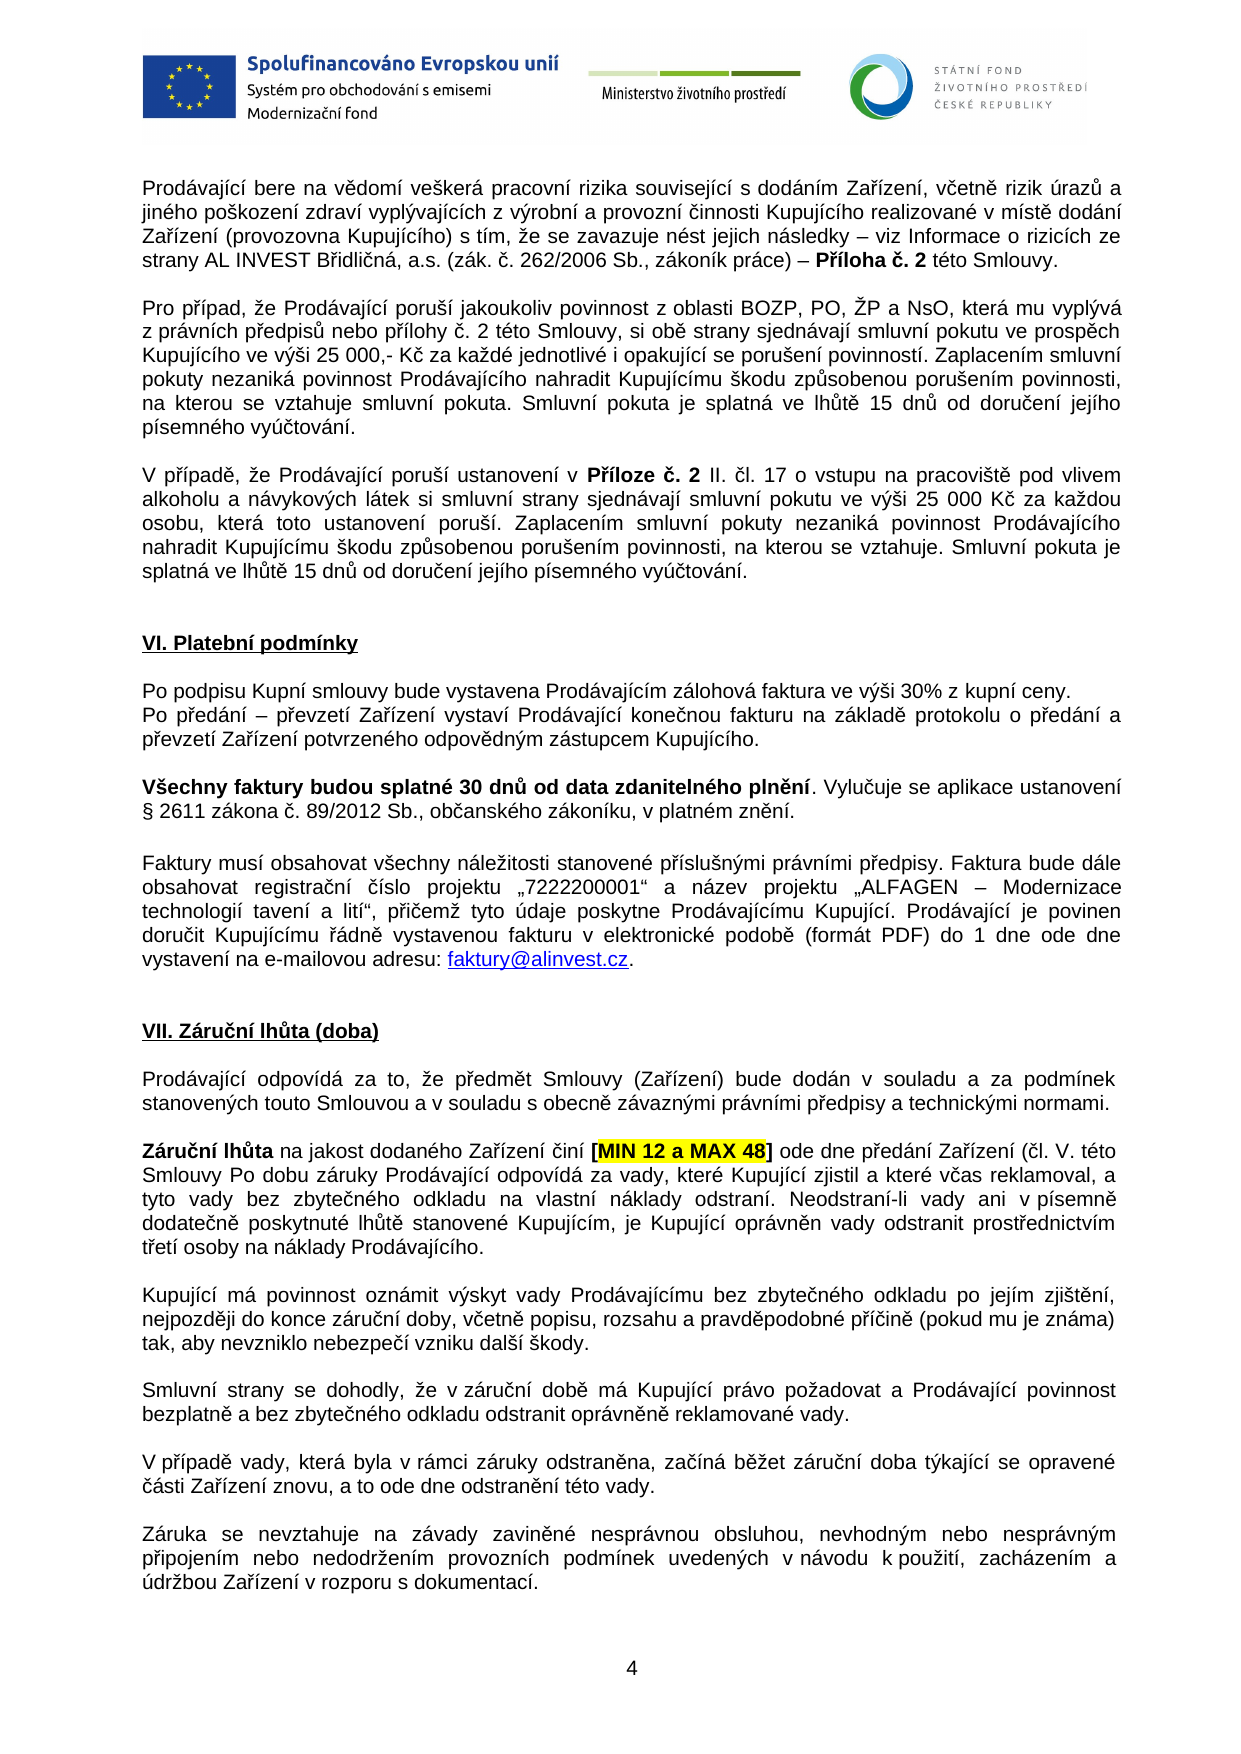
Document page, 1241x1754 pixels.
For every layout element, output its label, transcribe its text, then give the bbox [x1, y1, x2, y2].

text Faktury musí obsahovat všechny náležitosti stanovené příslušnými právními předpisy. Faktura bude dále obsahovat registrační číslo projektu „7222200001“ a název projektu „ALFAGEN – Modernizace technologií tavení a lití“, přičemž tyto údaje poskytne Prodávajícímu Kupující. Prodávající je povinen doručit Kupujícímu řádně vystavenou fakturu v elektronické podobě (formát PDF) do 1 dne ode dne vystavení na e-mailovou adresu: faktury@alinvest.cz. [142, 851, 1122, 971]
text Záruka se nevztahuje na závady zaviněné nesprávnou obsluhou, nevhodným nebo nesprávným připojením nebo nedodržením provozních podmínek uvedených v návodu k použití, zacházením a údržbou Zařízení v rozporu s dokumentací. [142, 1522, 1117, 1594]
picture [141, 28, 1087, 145]
text VII. Záruční lhůta (doba) [142, 1019, 1122, 1043]
text V případě vady, která byla v rámci záruky odstraněna, začíná běžet záruční doba týkající se opravené části Zařízení znovu, a to ode dne odstranění této vady. [142, 1450, 1117, 1498]
text Prodávající odpovídá za to, že předmět Smlouvy (Zařízení) bude dodán v souladu a za podmínek stanovených touto Smlouvou a v souladu s obecně závaznými právními předpisy a technickými normami. [142, 1067, 1117, 1115]
text Kupující má povinnost oznámit výskyt vady Prodávajícímu bez zbytečného odkladu po jejím zjištění, nejpozději do konce záruční doby, včetně popisu, rozsahu a pravděpodobné příčině (pokud mu je známa) tak, aby nevzniklo nebezpečí vzniku další škody. [142, 1282, 1117, 1354]
text Prodávající bere na vědomí veškerá pracovní rizika související s dodáním Zařízení, včetně rizik úrazů a jiného poškození zdraví vyplývajících z výrobní a provozní činnosti Kupujícího realizované v místě dodání Zařízení (provozovna Kupujícího) s tím, že se zavazuje nést jejich následky – viz Informace o rizicích ze strany AL INVEST Břidličná, a.s. (zák. č. 262/2006 Sb., zákoník práce) – Příloha č. 2 této Smlouvy. [142, 176, 1122, 271]
text Záruční lhůta na jakost dodaného Zařízení činí [MIN 12 a MAX 48] ode dne předání Zařízení (čl. V. této Smlouvy Po dobu záruky Prodávající odpovídá za vady, které Kupující zjistil a které včas reklamoval, a tyto vady bez zbytečného odkladu na vlastní náklady odstraní. Neodstraní-li vady ani v písemně dodatečně poskytnuté lhůtě stanovené Kupujícím, je Kupující oprávněn vady odstranit prostřednictvím třetí osoby na náklady Prodávajícího. [142, 1139, 1117, 1258]
text Smluvní strany se dohodly, že v záruční době má Kupující právo požadovat a Prodávající povinnost bezplatně a bez zbytečného odkladu odstranit oprávněně reklamované vady. [142, 1378, 1117, 1426]
text V případě, že Prodávající poruší ustanovení v Příloze č. 2 II. čl. 17 o vstupu na pracoviště pod vlivem alkoholu a návykových látek si smluvní strany sjednávají smluvní pokutu ve výši 25 000 Kč za každou osobu, která toto ustanovení poruší. Zaplacením smluvní pokuty nezaniká povinnost Prodávajícího nahradit Kupujícímu škodu způsobenou porušením povinnosti, na kterou se vztahuje. Smluvní pokuta je splatná ve lhůtě 15 dnů od doručení jejího písemného vyúčtování. [142, 463, 1122, 583]
text Po předání – převzetí Zařízení vystaví Prodávající konečnou fakturu na základě protokolu o předání a převzetí Zařízení potvrzeného odpovědným zástupcem Kupujícího. [142, 703, 1122, 751]
text Po podpisu Kupní smlouvy bude vystavena Prodávajícím zálohová faktura ve výši 30% z kupní ceny. [142, 679, 1122, 703]
text VI. Platební podmínky [142, 631, 1122, 655]
text Pro případ, že Prodávající poruší jakoukoliv povinnost z oblasti BOZP, PO, ŽP a NsO, která mu vyplývá z právních předpisů nebo přílohy č. 2 této Smlouvy, si obě strany sjednávají smluvní pokutu ve prospěch Kupujícího ve výši 25 000,- Kč za každé jednotlivé i opakující se porušení povinností. Zaplacením smluvní pokuty nezaniká povinnost Prodávajícího nahradit Kupujícímu škodu způsobenou porušením povinnosti, na kterou se vztahuje smluvní pokuta. Smluvní pokuta je splatná ve lhůtě 15 dnů od doručení jejího písemného vyúčtování. [142, 295, 1122, 439]
text Všechny faktury budou splatné 30 dnů od data zdanitelného plnění. Vylučuje se aplikace ustanovení § 2611 zákona č. 89/2012 Sb., občanského zákoníku, v platném znění. [142, 774, 1122, 822]
